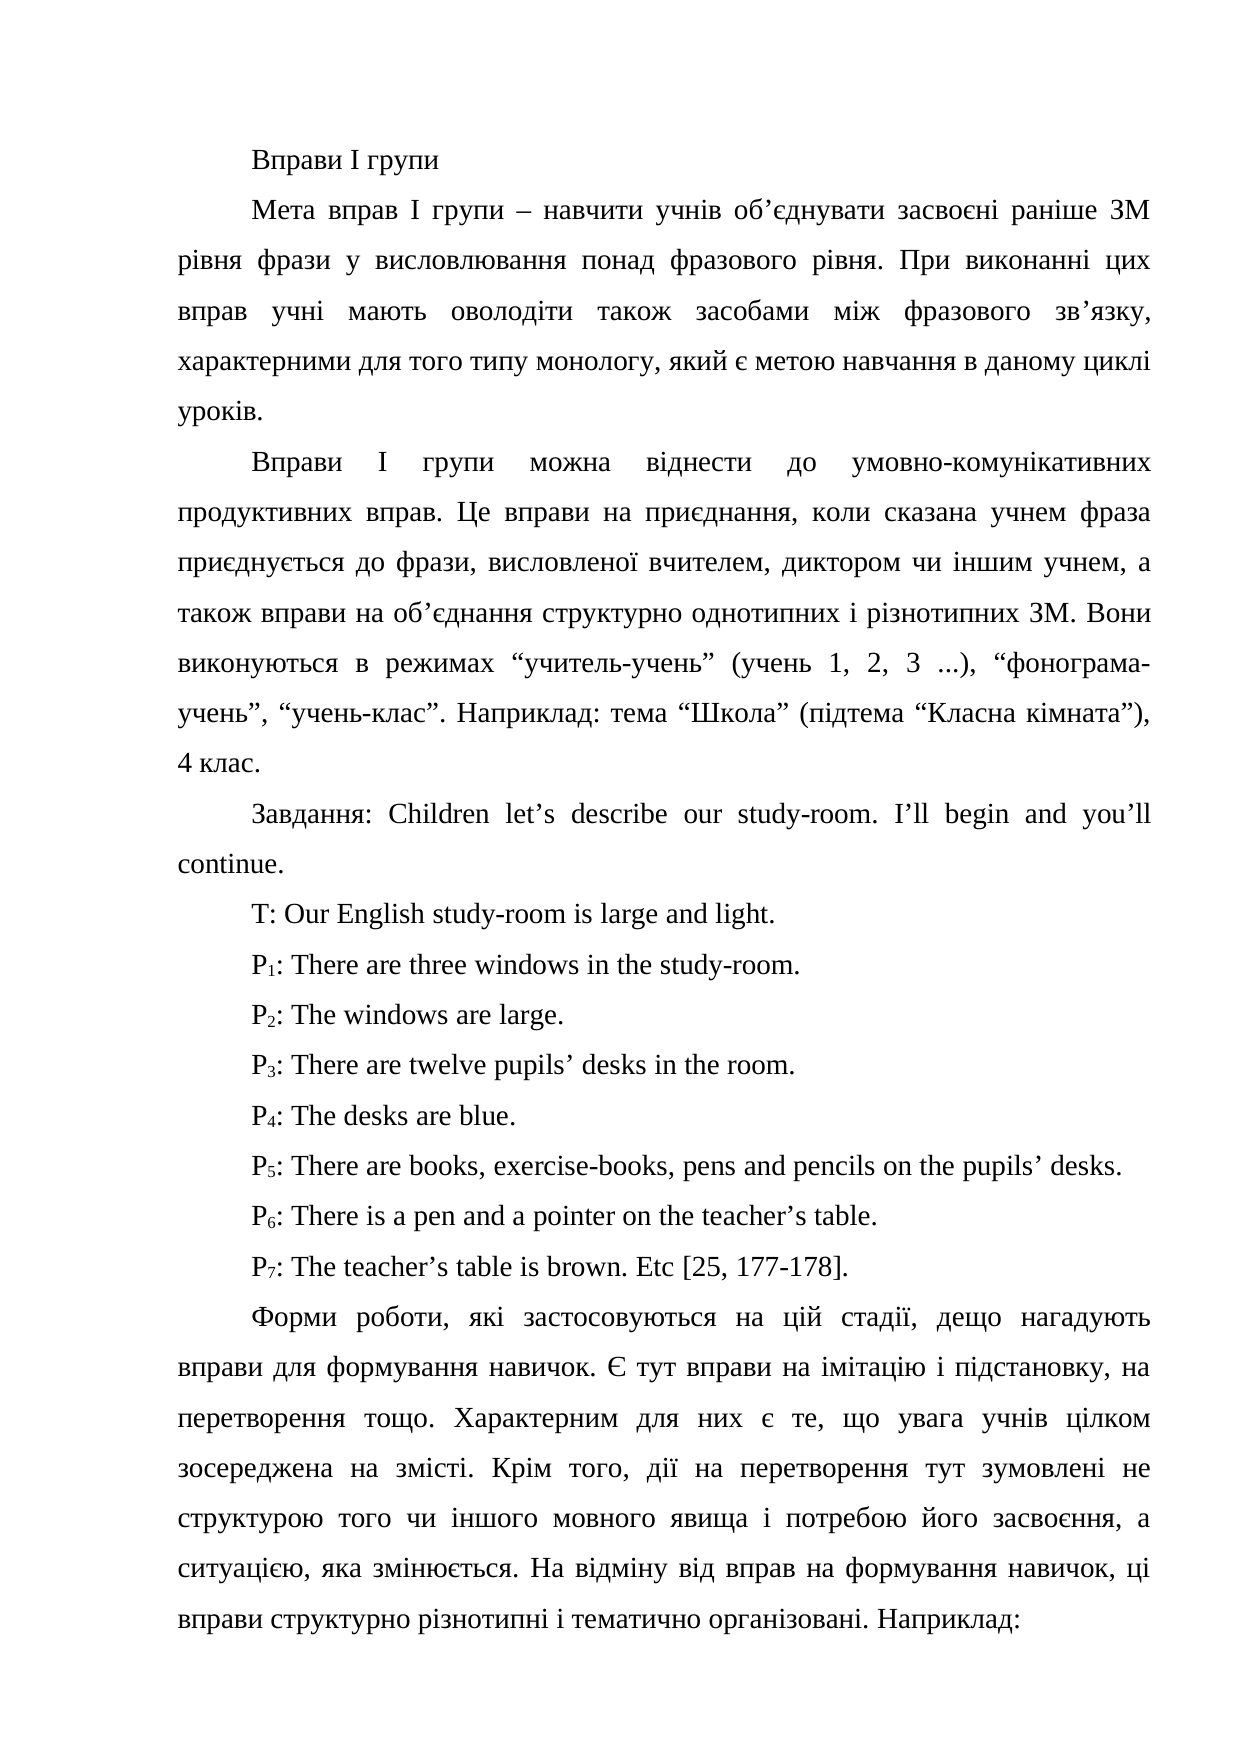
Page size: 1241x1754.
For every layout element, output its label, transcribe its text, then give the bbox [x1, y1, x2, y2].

text Завдання: Children let’s describe our study-room. I’ll begin and you’ll continue. [177, 796, 1152, 880]
text T: Our English study-room is large and light. [177, 897, 1152, 930]
text Мета вправ І групи – навчити учнів об’єднувати засвоєні раніше ЗМ рівня фрази у висловлювання понад фразового рівня. При виконанні цих вправ учні мають оволодіти також засобами між фразового зв’язку, характерними для того типу монологу, який є метою навчання в даному циклі уроків. [177, 192, 1152, 427]
text P2: The windows are large. [177, 997, 1152, 1031]
text Вправи І групи можна віднести до умовно-комунікативних продуктивних вправ. Це вправи на приєднання, коли сказана учнем фраза приєднується до фрази, висловленої вчителем, диктором чи іншим учнем, а також вправи на об’єднання структурно однотипних і різнотипних ЗМ. Вони виконуються в режимах “учитель-учень” (учень 1, 2, 3 ...), “фонограма-учень”, “учень-клас”. Наприклад: тема “Школа” (підтема “Класна кімната”), 4 клас. [177, 444, 1152, 779]
text P5: There are books, exercise-books, pens and pencils on the pupils’ desks. [177, 1148, 1152, 1182]
text P4: The desks are blue. [177, 1098, 1152, 1132]
text Форми роботи, які застосовуються на цій стадії, дещо нагадують вправи для формування навичок. Є тут вправи на імітацію і підстановку, на перетворення тощо. Характерним для них є те, що увага учнів цілком зосереджена на змісті. Крім того, дії на перетворення тут зумовлені не структурою того чи іншого мовного явища і потребою його засвоєння, а ситуацією, яка змінюється. На відміну від вправ на формування навичок, ці вправи структурно різнотипні і тематично організовані. Наприклад: [177, 1299, 1152, 1635]
text P1: There are three windows in the study-room. [177, 947, 1152, 981]
text P3: There are twelve pupils’ desks in the room. [177, 1048, 1152, 1081]
text P6: There is a pen and a pointer on the teacher’s table. [177, 1199, 1152, 1232]
text Вправи І групи [177, 142, 1152, 176]
text P7: The teacher’s table is brown. Etc [25, 177-178]. [177, 1249, 1152, 1282]
